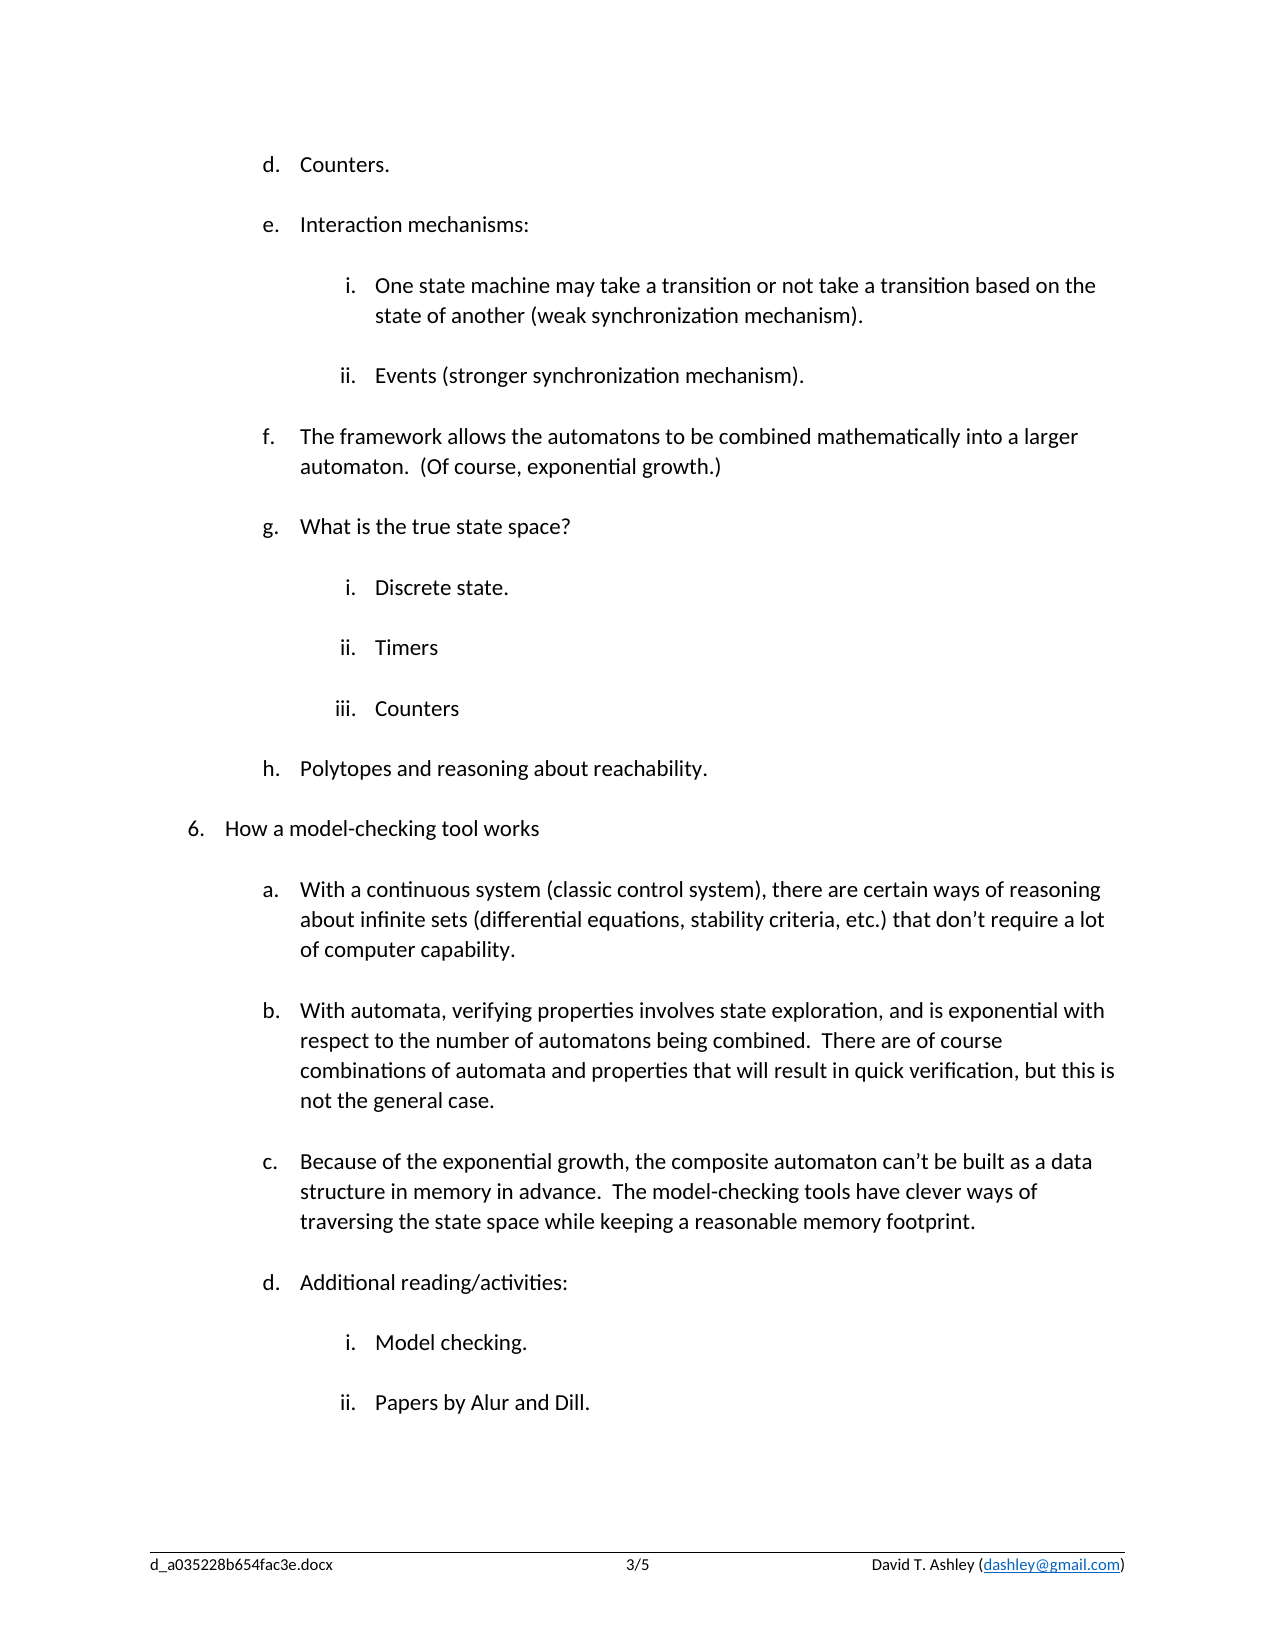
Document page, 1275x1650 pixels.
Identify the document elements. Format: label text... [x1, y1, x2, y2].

list With automata, verifying properties involves state exploration, and is exponential with respect to the number of automatons being combined. There are of course combinations of automata and properties that will result in quick verification, but this is not the general case. [262, 996, 1125, 1145]
list Because of the exponential growth, the composite automaton can’t be built as a data structure in memory in advance. The model-checking tools have clever ways of traversing the state space while keeping a reasonable memory footprint. [262, 1147, 1125, 1266]
list Additional reading/activities: [262, 1268, 1125, 1326]
list With a continuous system (classic control system), there are certain ways of reasoning about infinite sets (differential equations, stability criteria, etc.) that don’t require a lot of computer capability. [262, 875, 1125, 994]
list Events (stronger synchronization mechanism). [356, 361, 1125, 420]
list Interaction mechanisms: [262, 210, 1125, 269]
list Polytopes and reasoning about reachability. [262, 754, 1125, 812]
list Timers [356, 633, 1125, 692]
list Counters. [262, 150, 1125, 208]
list How a model-checking tool works [187, 814, 1125, 873]
list Counters [356, 694, 1125, 752]
list Model checking. [356, 1328, 1125, 1386]
list Papers by Alur and Dill. [356, 1388, 1125, 1447]
list Discrete state. [356, 573, 1125, 631]
list The framework allows the automatons to be combined mathematically into a larger automaton. (Of course, exponential growth.) [262, 422, 1125, 510]
list What is the true state space? [262, 512, 1125, 571]
list One state machine may take a transition or not take a transition based on the state of another (weak synchronization mechanism). [356, 271, 1125, 359]
